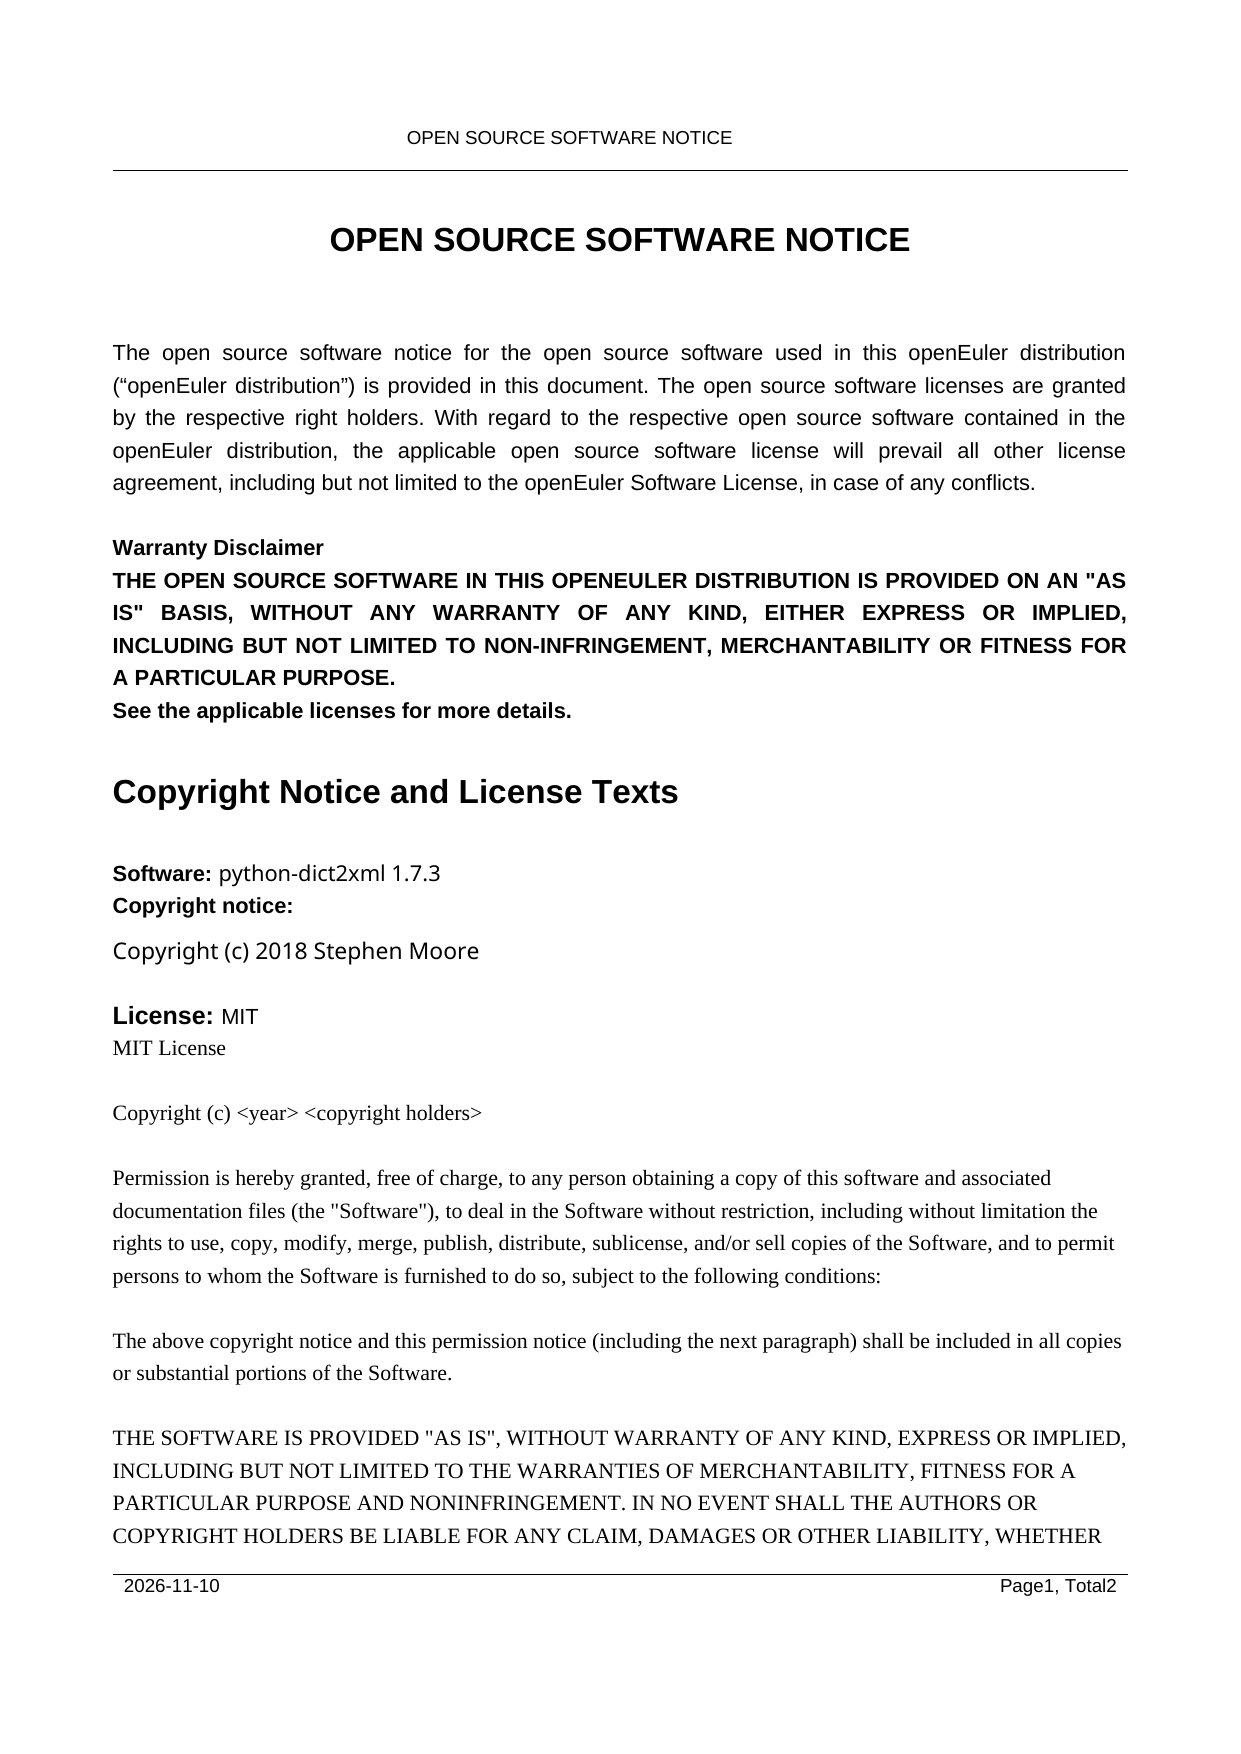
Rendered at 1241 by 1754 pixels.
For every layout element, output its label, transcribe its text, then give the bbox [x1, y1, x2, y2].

text Warranty Disclaimer [112, 531, 1128, 564]
text THE OPEN SOURCE SOFTWARE IN THIS OPENEULER DISTRIBUTION IS PROVIDED ON AN "AS IS" BASIS, WITHOUT ANY WARRANTY OF ANY KIND, EITHER EXPRESS OR IMPLIED, INCLUDING BUT NOT LIMITED TO NON-INFRINGEMENT, MERCHANTABILITY OR FITNESS FOR A PARTICULAR PURPOSE. See the applicable licenses for more details. [112, 564, 1128, 726]
text Copyright notice: [112, 889, 1128, 921]
text Copyright (c) 2018 Stephen Moore [112, 934, 1128, 999]
text License: MIT [112, 999, 1128, 1031]
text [112, 1031, 1128, 1551]
text Copyright Notice and License Texts [112, 759, 1128, 824]
title Software: python-dict2xml 1.7.3 [112, 856, 1128, 889]
text OPEN SOURCE SOFTWARE NOTICE [112, 206, 1128, 271]
text The open source software notice for the open source software used in this openEuler distribution (“openEuler distribution”) is provided in this document. The open source software licenses are granted by the respective right holders. With regard to the respective open source software contained in the openEuler distribution, the applicable open source software license will prevail all other license agreement, including but not limited to the openEuler Software License, in case of any conflicts. [112, 336, 1128, 499]
